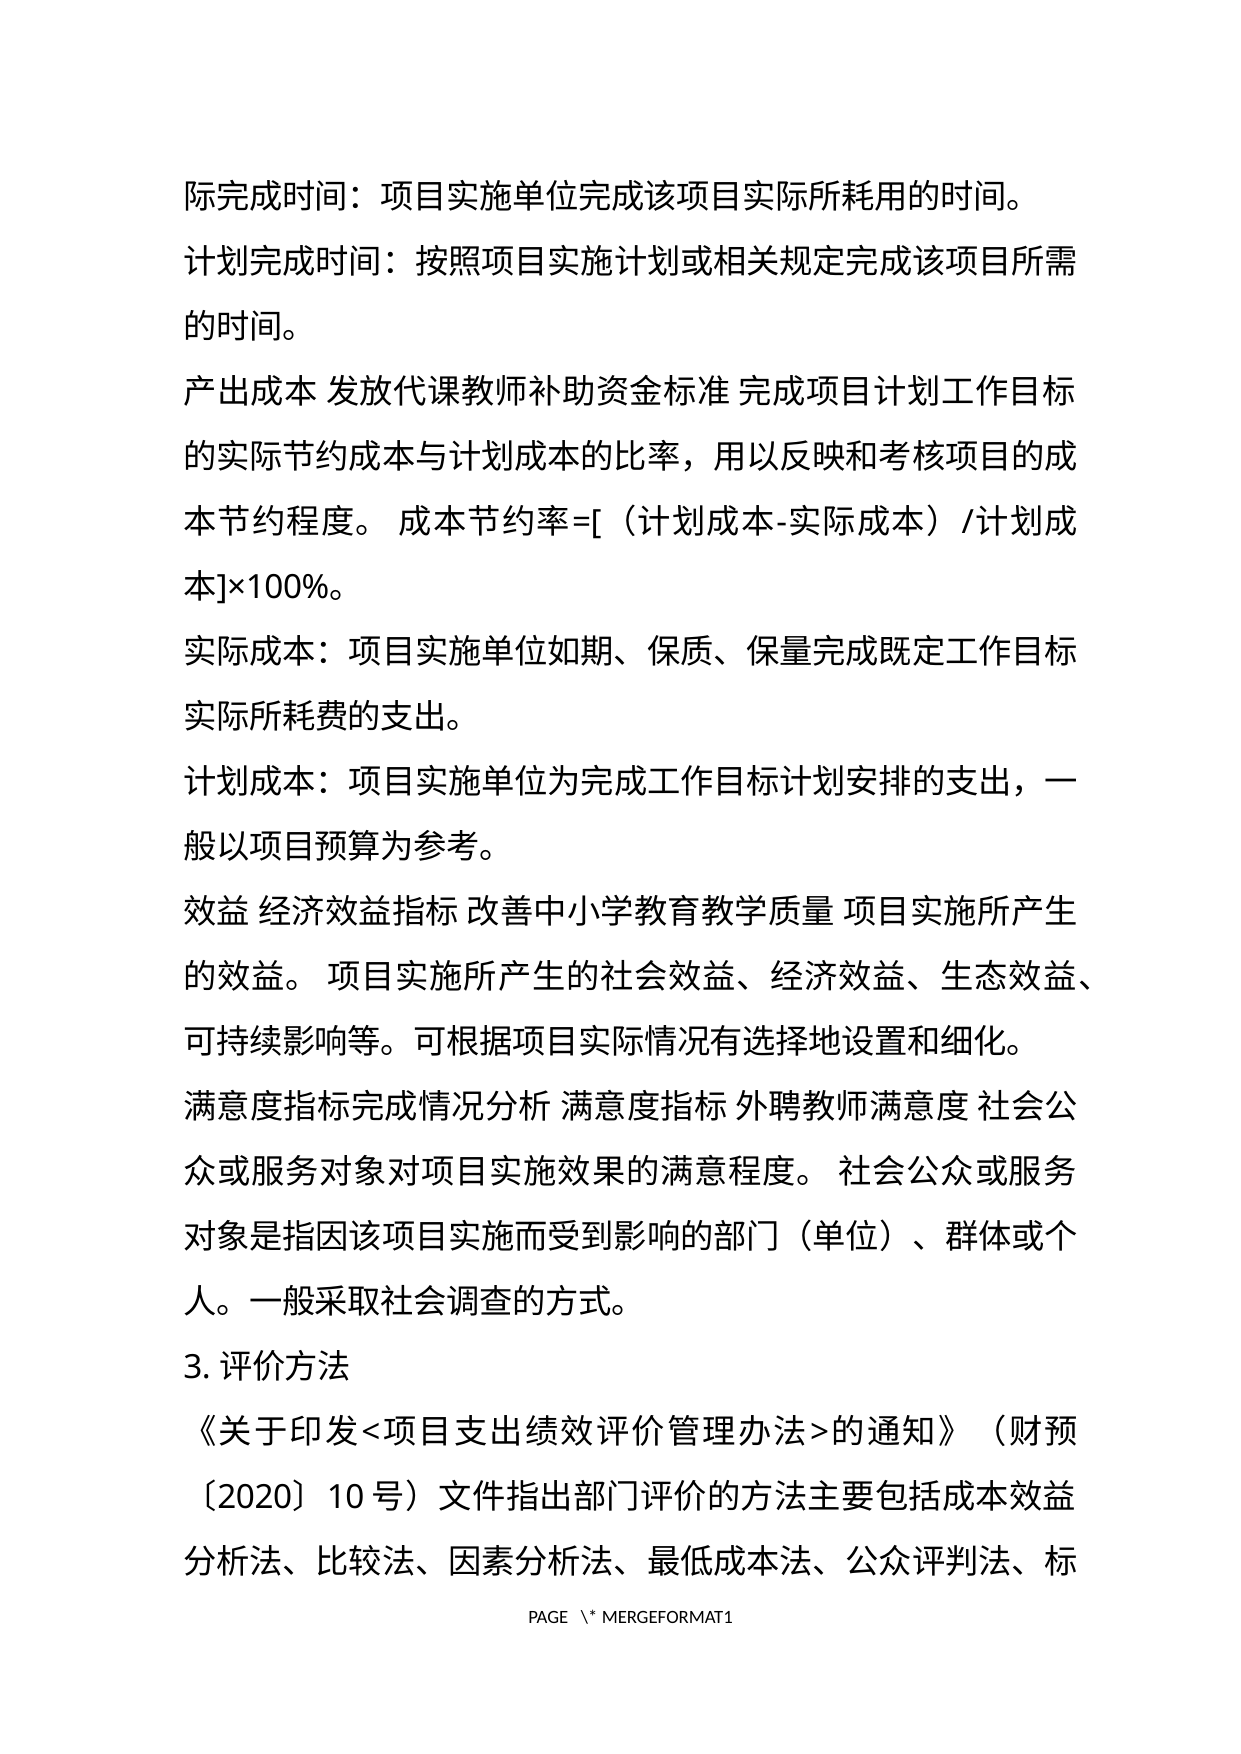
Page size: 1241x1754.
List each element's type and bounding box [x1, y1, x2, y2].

text [183, 162, 1078, 1592]
